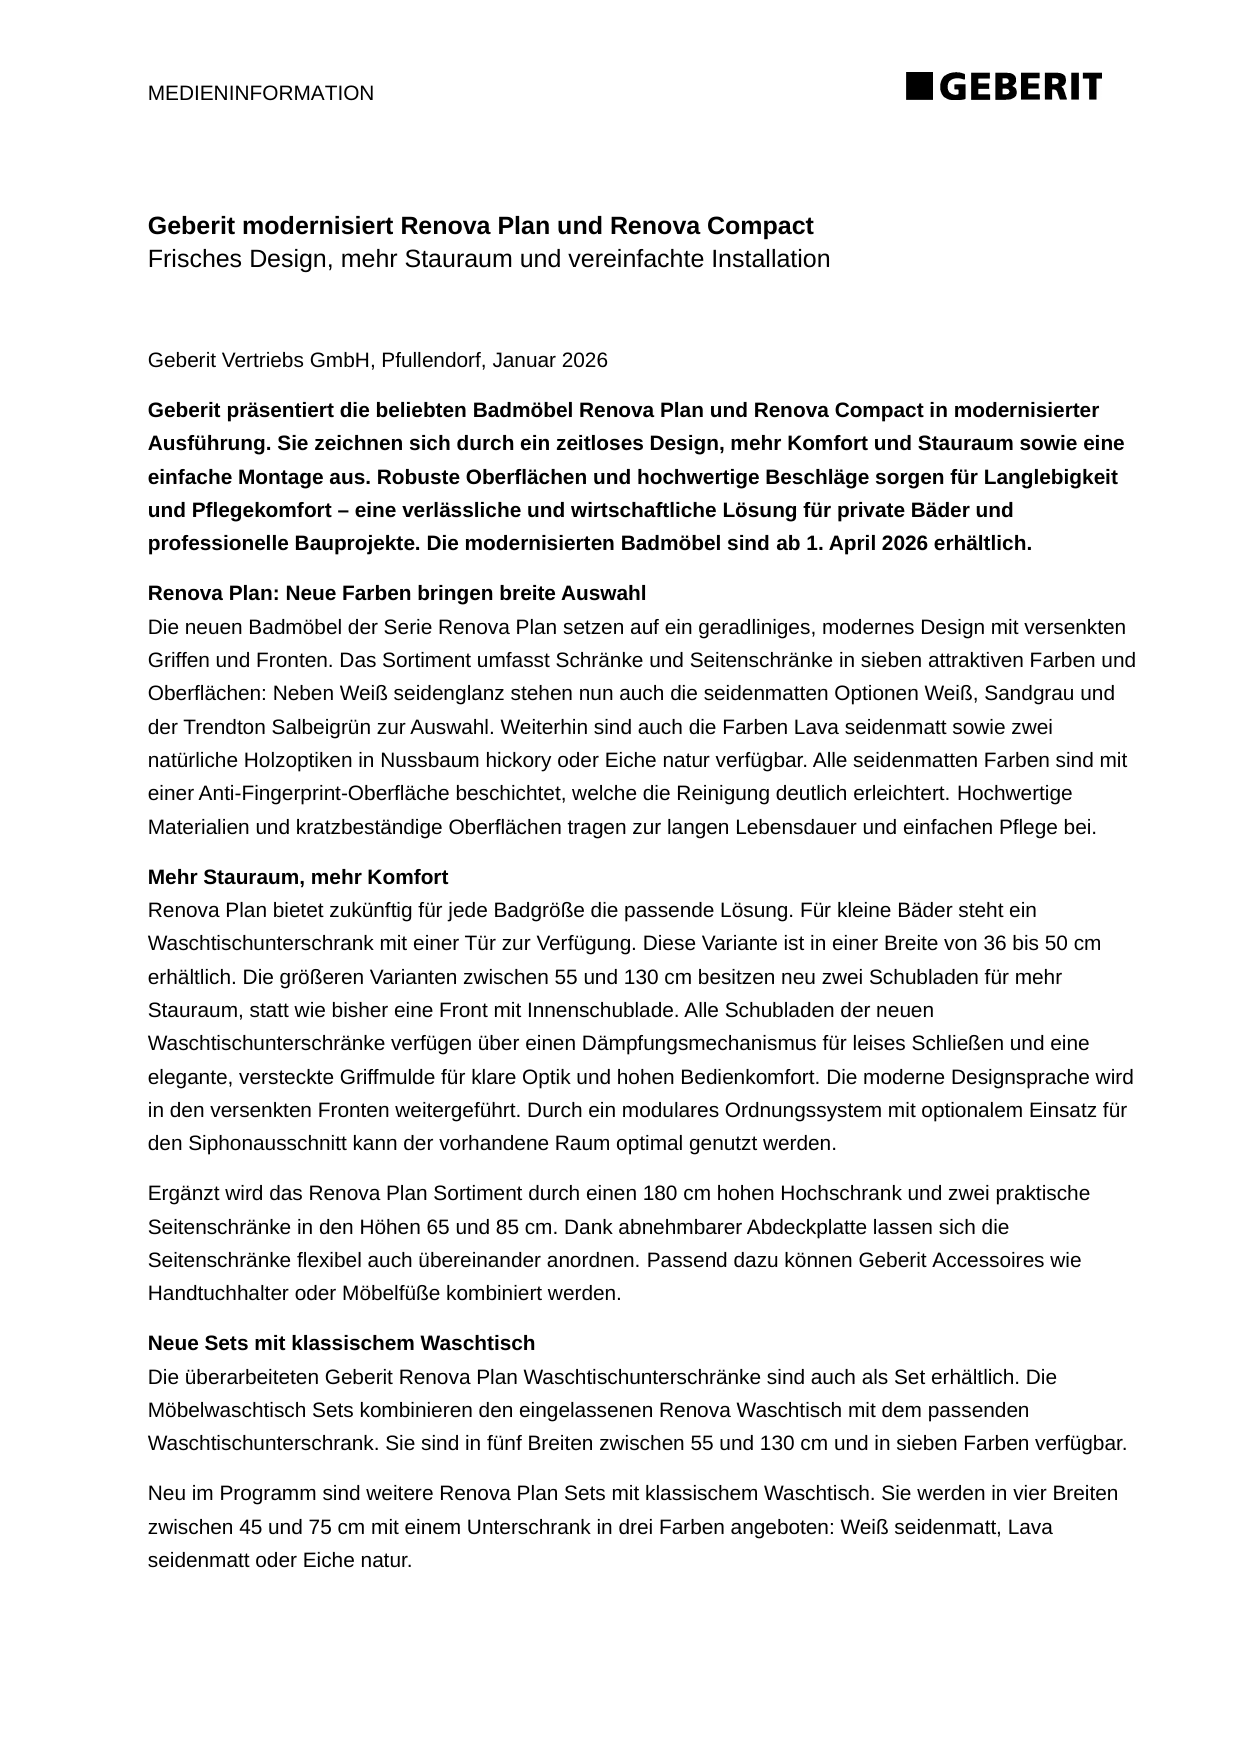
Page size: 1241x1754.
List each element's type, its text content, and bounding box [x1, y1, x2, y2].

text Renova Plan: Neue Farben bringen breite Auswahl Die neuen Badmöbel der Serie Renova Plan setzen auf ein geradliniges, modernes Design mit versenkten Griffen und Fronten. Das Sortiment umfasst Schränke und Seitenschränke in sieben attraktiven Farben und Oberflächen: Neben Weiß seidenglanz stehen nun auch die seidenmatten Optionen Weiß, Sandgrau und der Trendton Salbeigrün zur Auswahl. Weiterhin sind auch die Farben Lava seidenmatt sowie zwei natürliche Holzoptiken in Nussbaum hickory oder Eiche natur verfügbar. Alle seidenmatten Farben sind mit einer Anti-Fingerprint-Oberfläche beschichtet, welche die Reinigung deutlich erleichtert. Hochwertige Materialien und kratzbeständige Oberflächen tragen zur langen Lebensdauer und einfachen Pflege bei. [148, 574, 1137, 841]
text Geberit modernisiert Renova Plan und Renova Compact Frisches Design, mehr Stauraum und vereinfachte Installation [148, 207, 1137, 274]
text Geberit Vertriebs GmbH, Pfullendorf, Januar 2026 [148, 341, 1137, 374]
text Neu im Programm sind weitere Renova Plan Sets mit klassischem Waschtisch. Sie werden in vier Breiten zwischen 45 und 75 cm mit einem Unterschrank in drei Farben angeboten: Weiß seidenmatt, Lava seidenmatt oder Eiche natur. [148, 1474, 1137, 1574]
text Neue Sets mit klassischem Waschtisch Die überarbeiteten Geberit Renova Plan Waschtischunterschränke sind auch als Set erhältlich. Die Möbelwaschtisch Sets kombinieren den eingelassenen Renova Waschtisch mit dem passenden Waschtischunterschrank. Sie sind in fünf Breiten zwischen 55 und 130 cm und in sieben Farben verfügbar. [148, 1324, 1137, 1457]
text Ergänzt wird das Renova Plan Sortiment durch einen 180 cm hohen Hochschrank und zwei praktische Seitenschränke in den Höhen 65 und 85 cm. Dank abnehmbarer Abdeckplatte lassen sich die Seitenschränke flexibel auch übereinander anordnen. Passend dazu können Geberit Accessoires wie Handtuchhalter oder Möbelfüße kombiniert werden. [148, 1174, 1137, 1307]
text Mehr Stauraum, mehr Komfort Renova Plan bietet zukünftig für jede Badgröße die passende Lösung. Für kleine Bäder steht ein Waschtischunterschrank mit einer Tür zur Verfügung. Diese Variante ist in einer Breite von 36 bis 50 cm erhältlich. Die größeren Varianten zwischen 55 und 130 cm besitzen neu zwei Schubladen für mehr Stauraum, statt wie bisher eine Front mit Innenschublade. Alle Schubladen der neuen Waschtischunterschränke verfügen über einen Dämpfungsmechanismus für leises Schließen und eine elegante, versteckte Griffmulde für klare Optik und hohen Bedienkomfort. Die moderne Designsprache wird in den versenkten Fronten weitergeführt. Durch ein modulares Ordnungssystem mit optionalem Einsatz für den Siphonausschnitt kann der vorhandene Raum optimal genutzt werden. [148, 857, 1137, 1157]
text Geberit präsentiert die beliebten Badmöbel Renova Plan und Renova Compact in modernisierter Ausführung. Sie zeichnen sich durch ein zeitloses Design, mehr Komfort und Stauraum sowie eine einfache Montage aus. Robuste Oberflächen und hochwertige Beschläge sorgen für Langlebigkeit und Pflegekomfort – eine verlässliche und wirtschaftliche Lösung für private Bäder und professionelle Bauprojekte. Die modernisierten Badmöbel sind ab 1. April 2026 erhältlich. [148, 391, 1137, 557]
picture [906, 72, 1102, 100]
